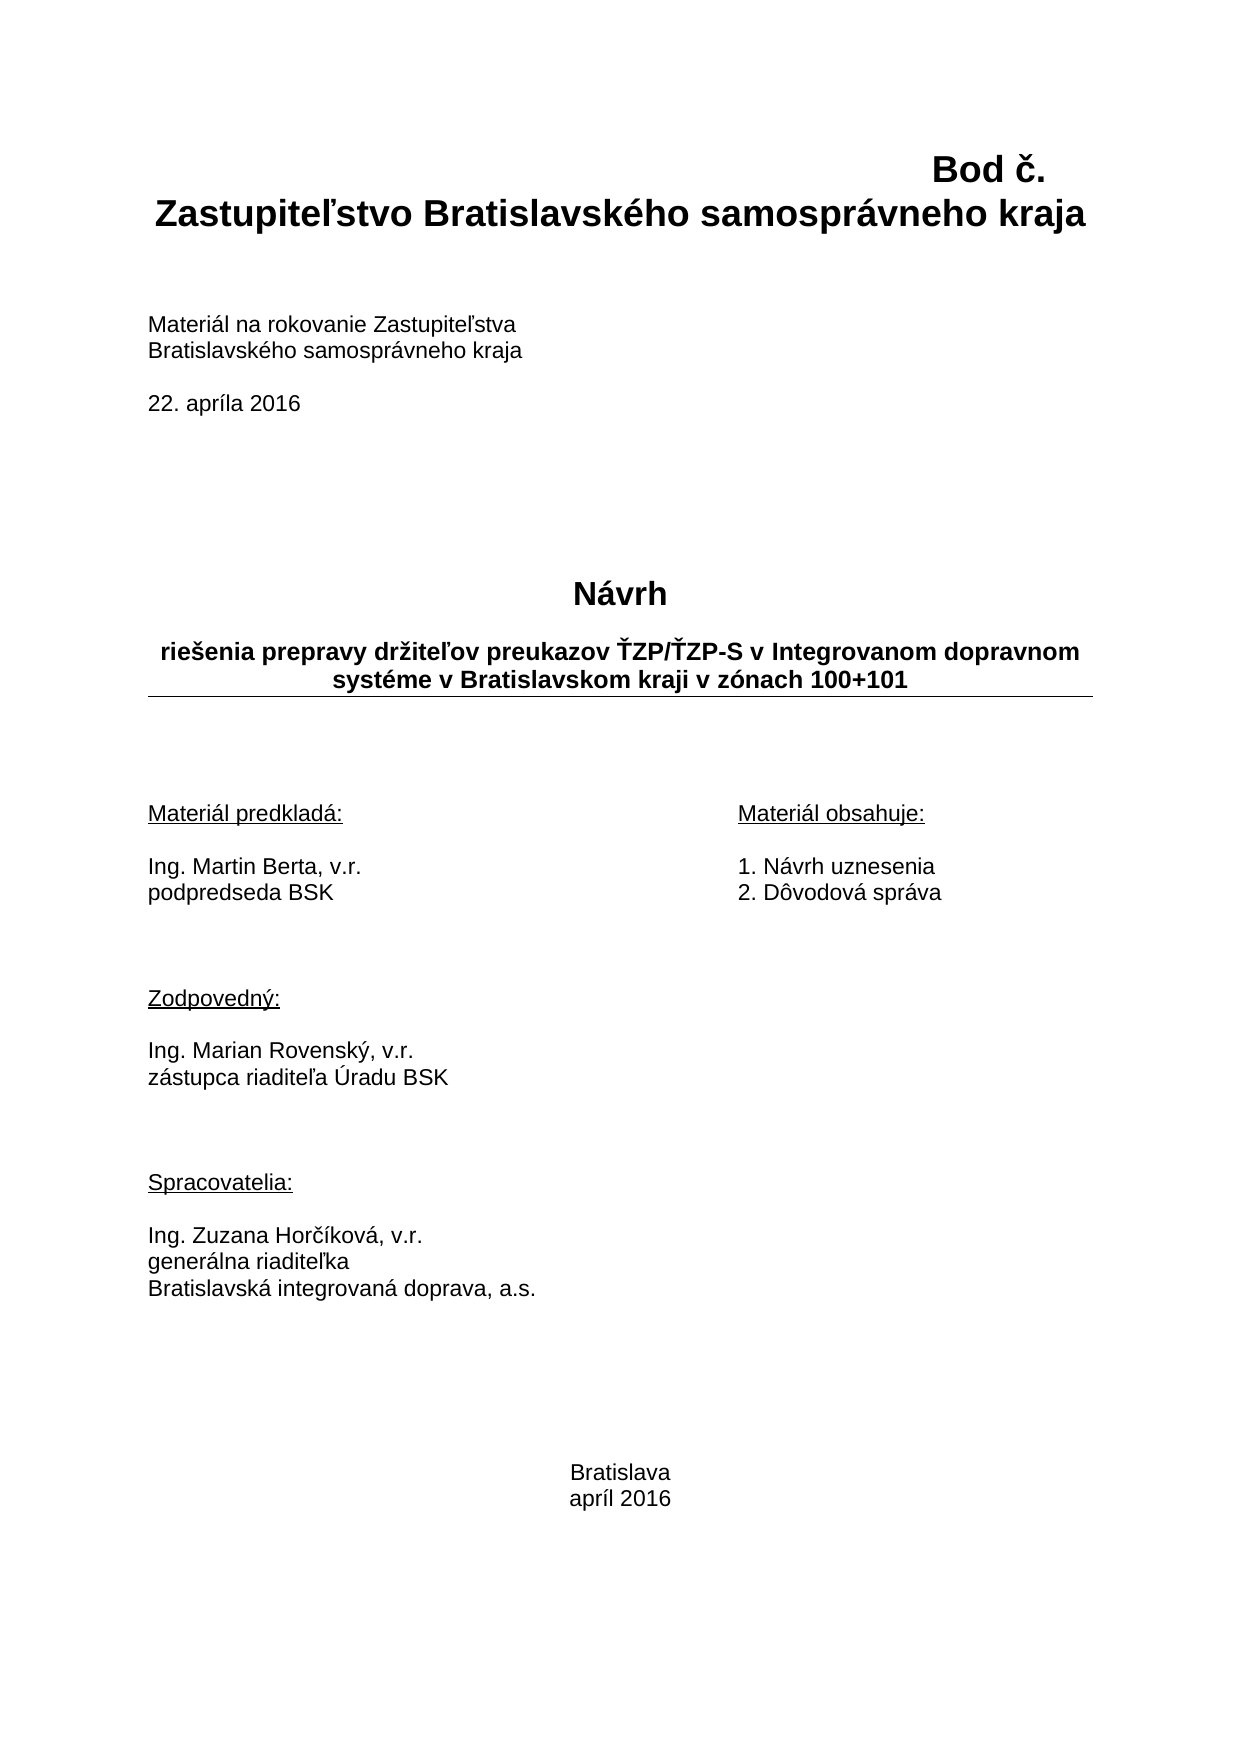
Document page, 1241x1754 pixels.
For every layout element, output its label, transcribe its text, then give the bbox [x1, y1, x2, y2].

text podpredseda BSK 2. Dôvodová správa [148, 879, 1093, 906]
text Bratislavského samosprávneho kraja [148, 337, 1093, 363]
text Ing. Marian Rovenský, v.r. [148, 1037, 1093, 1064]
text Návrh [148, 574, 1093, 612]
text Spracovatelia: [148, 1169, 1093, 1195]
text Ing. Zuzana Horčíková, v.r. [148, 1222, 1093, 1248]
text apríl 2016 [148, 1485, 1093, 1512]
text generálna riaditeľka [148, 1248, 1093, 1274]
text Zodpovedný: [148, 984, 1093, 1011]
text zástupca riaditeľa Úradu BSK [148, 1064, 1093, 1090]
text Materiál predkladá: Materiál obsahuje: [148, 800, 1093, 826]
text riešenia prepravy držiteľov preukazov ŤZP/ŤZP-S v Integrovanom dopravnom systéme v Bratislavskom kraji v zónach 100+101 [148, 636, 1093, 696]
text Materiál na rokovanie Zastupiteľstva [148, 311, 1093, 337]
text Bratislava [148, 1459, 1093, 1485]
text 22. apríla 2016 [148, 389, 1093, 416]
text Bratislavská integrovaná doprava, a.s. [148, 1274, 1093, 1301]
text Ing. Martin Berta, v.r. 1. Návrh uznesenia [148, 853, 1093, 879]
text Bod č. Zastupiteľstvo Bratislavského samosprávneho kraja [148, 148, 1093, 234]
